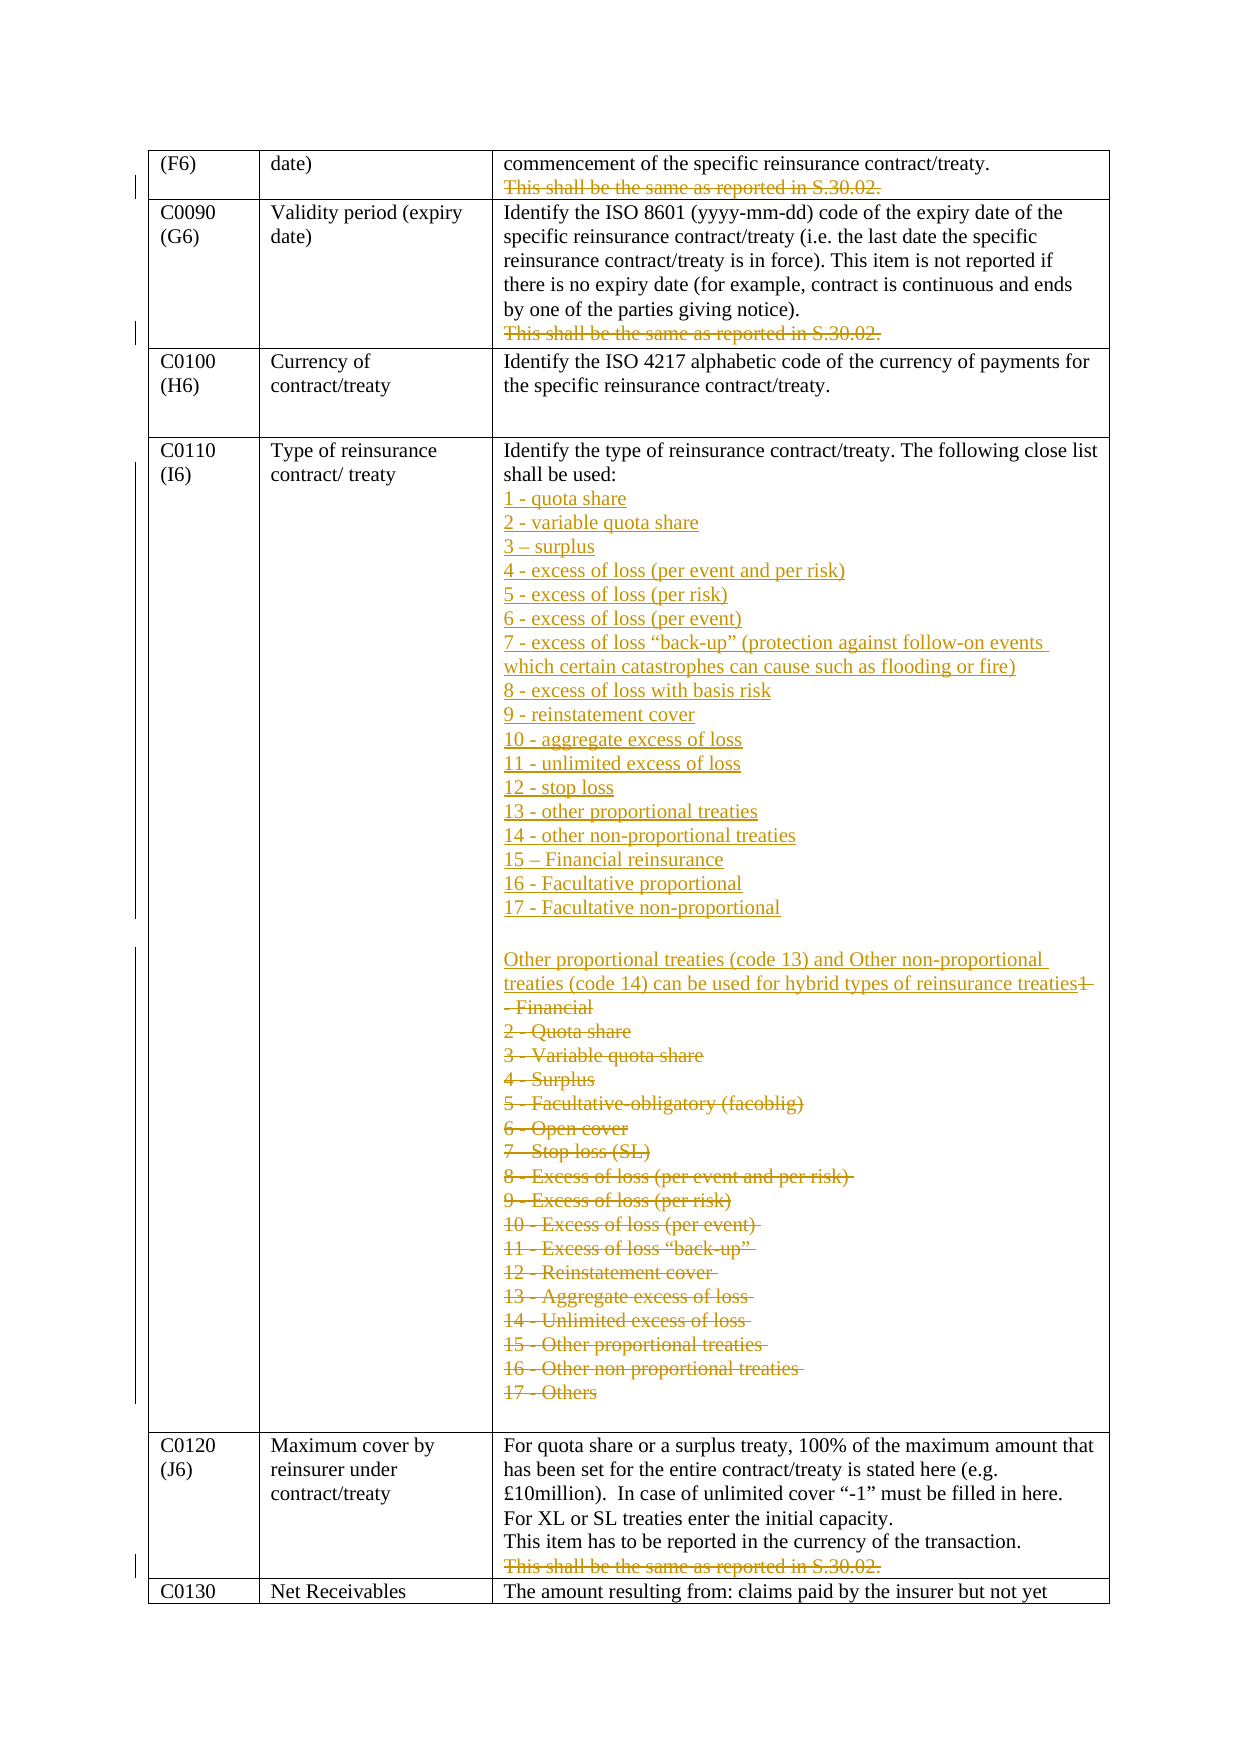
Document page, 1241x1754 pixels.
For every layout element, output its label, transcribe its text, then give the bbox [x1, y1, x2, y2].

table_cell For quota share or a surplus treaty, 100% of the maximum amount that has been set for the entire contract/treaty is stated here (e.g. £10million). In case of unlimited cover “-1” must be filled in here. For XL or SL treaties enter the initial capacity. This item has to be reported in the currency of the transaction. [493, 1433, 1109, 1578]
table_cell C0110 (I6) [149, 438, 259, 1432]
table_cell C0090 (G6) [149, 200, 259, 348]
table_cell C0100 (H6) [149, 349, 259, 437]
table_cell Identify the type of reinsurance contract/treaty. The following close list shall be used: [493, 438, 1109, 1432]
table_cell Currency of contract/treaty [260, 349, 492, 437]
table_cell Net Receivables [260, 1579, 492, 1603]
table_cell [260, 151, 492, 199]
table_cell Validity period (expiry date) [260, 200, 492, 348]
table_cell Identify the ISO 4217 alphabetic code of the currency of payments for the specific reinsurance contract/treaty. [493, 349, 1109, 437]
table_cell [493, 151, 1109, 199]
table_cell Maximum cover by reinsurer under contract/treaty [260, 1433, 492, 1578]
table_cell C0120 (J6) [149, 1433, 259, 1578]
table_cell C0130 (K6) [149, 1579, 259, 1603]
table_cell Type of reinsurance contract/ treaty [260, 438, 492, 1432]
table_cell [493, 1579, 1109, 1603]
table_cell C0080 (F6) [149, 151, 259, 199]
table_cell Identify the ISO 8601 (yyyy-mm-dd) code of the expiry date of the specific reinsurance contract/treaty (i.e. the last date the specific reinsurance contract/treaty is in force). This item is not reported if there is no expiry date (for example, contract is continuous and ends by one of the parties giving notice). [493, 200, 1109, 348]
